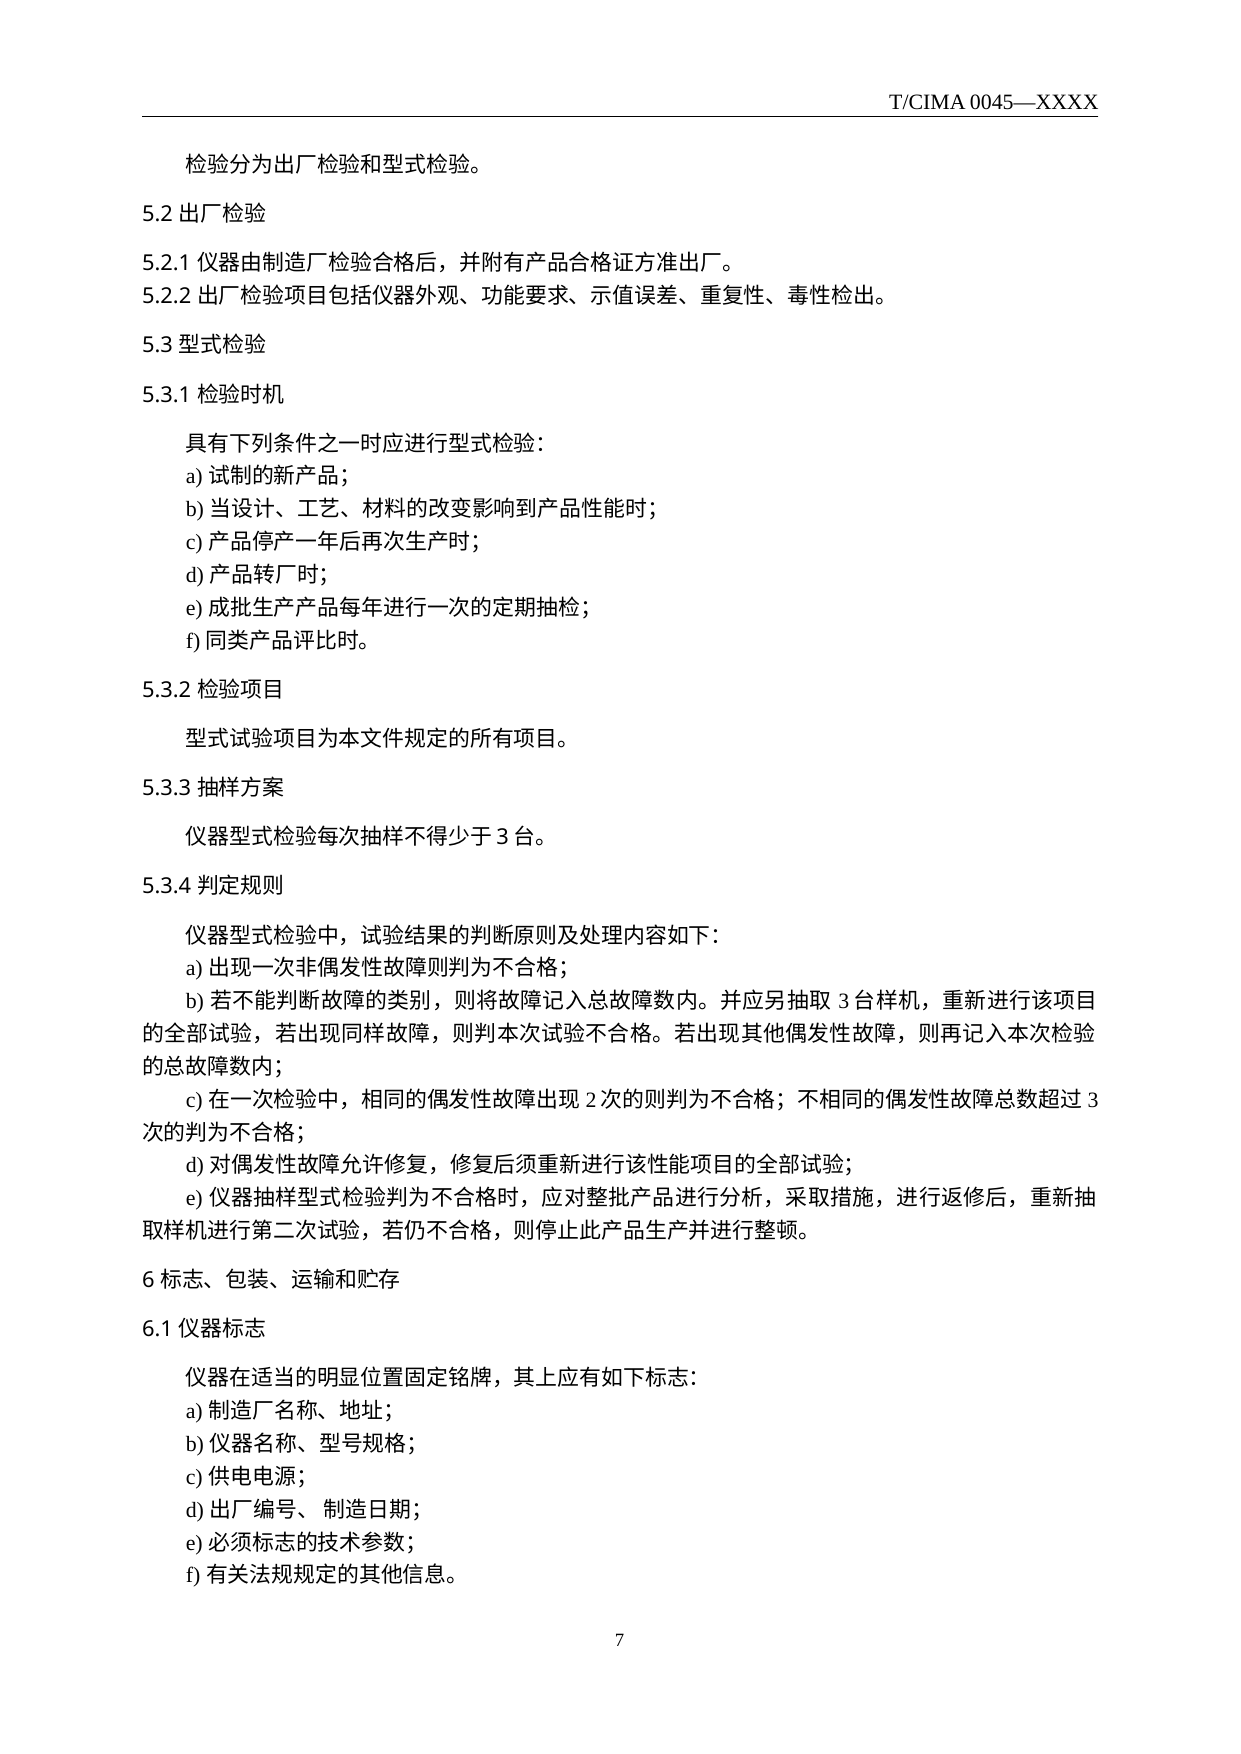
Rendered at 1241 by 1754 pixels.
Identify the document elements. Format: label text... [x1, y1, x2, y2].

text 5.2.1 仪器由制造厂检验合格后，并附有产品合格证方准出厂。 [142, 245, 1098, 278]
text 5.2 出厂检验 [142, 196, 1098, 228]
text b) 仪器名称、型号规格； [142, 1426, 1098, 1458]
text d) 出厂编号、 制造日期； [142, 1491, 1098, 1524]
text f) 有关法规规定的其他信息。 [142, 1557, 1098, 1589]
text a) 制造厂名称、地址； [142, 1393, 1098, 1426]
text c) 产品停产一年后再次生产时； [142, 524, 1098, 556]
text 5.3.2 检验项目 [142, 671, 1098, 704]
text b) 当设计、工艺、材料的改变影响到产品性能时； [142, 491, 1098, 524]
text a) 试制的新产品； [142, 458, 1098, 491]
text 型式试验项目为本文件规定的所有项目。 [142, 720, 1098, 753]
text 仪器型式检验中，试验结果的判断原则及处理内容如下： [142, 917, 1098, 950]
text e) 必须标志的技术参数； [142, 1524, 1098, 1557]
text 5.3 型式检验 [142, 327, 1098, 360]
text 具有下列条件之一时应进行型式检验： [142, 425, 1098, 458]
text 仪器在适当的明显位置固定铭牌，其上应有如下标志： [142, 1360, 1098, 1393]
text e) 仪器抽样型式检验判为不合格时，应对整批产品进行分析，采取措施，进行返修后，重新抽取样机进行第二次试验，若仍不合格，则停止此产品生产并进行整顿。 [142, 1179, 1098, 1245]
text c) 在一次检验中，相同的偶发性故障出现2次的则判为不合格；不相同的偶发性故障总数超过3次的判为不合格； [142, 1081, 1098, 1147]
text 仪器型式检验每次抽样不得少于3台。 [142, 819, 1098, 852]
text e) 成批生产产品每年进行一次的定期抽检； [142, 589, 1098, 622]
text d) 对偶发性故障允许修复，修复后须重新进行该性能项目的全部试验； [142, 1147, 1098, 1179]
text 5.3.4 判定规则 [142, 868, 1098, 901]
text b) 若不能判断故障的类别，则将故障记入总故障数内。并应另抽取3台样机，重新进行该项目的全部试验，若出现同样故障，则判本次试验不合格。若出现其他偶发性故障，则再记入本次检验的总故障数内； [142, 983, 1098, 1081]
text c) 供电电源； [142, 1458, 1098, 1491]
text d) 产品转厂时； [142, 556, 1098, 589]
text 6 标志、包装、运输和贮存 [142, 1262, 1098, 1294]
text 6.1 仪器标志 [142, 1311, 1098, 1343]
text 5.3.1 检验时机 [142, 376, 1098, 409]
text 5.3.3 抽样方案 [142, 769, 1098, 802]
text f) 同类产品评比时。 [142, 622, 1098, 655]
text 5.2.2 出厂检验项目包括仪器外观、功能要求、示值误差、重复性、毒性检出。 [142, 278, 1098, 311]
text a) 出现一次非偶发性故障则判为不合格； [142, 950, 1098, 983]
text 检验分为出厂检验和型式检验。 [142, 147, 1098, 179]
